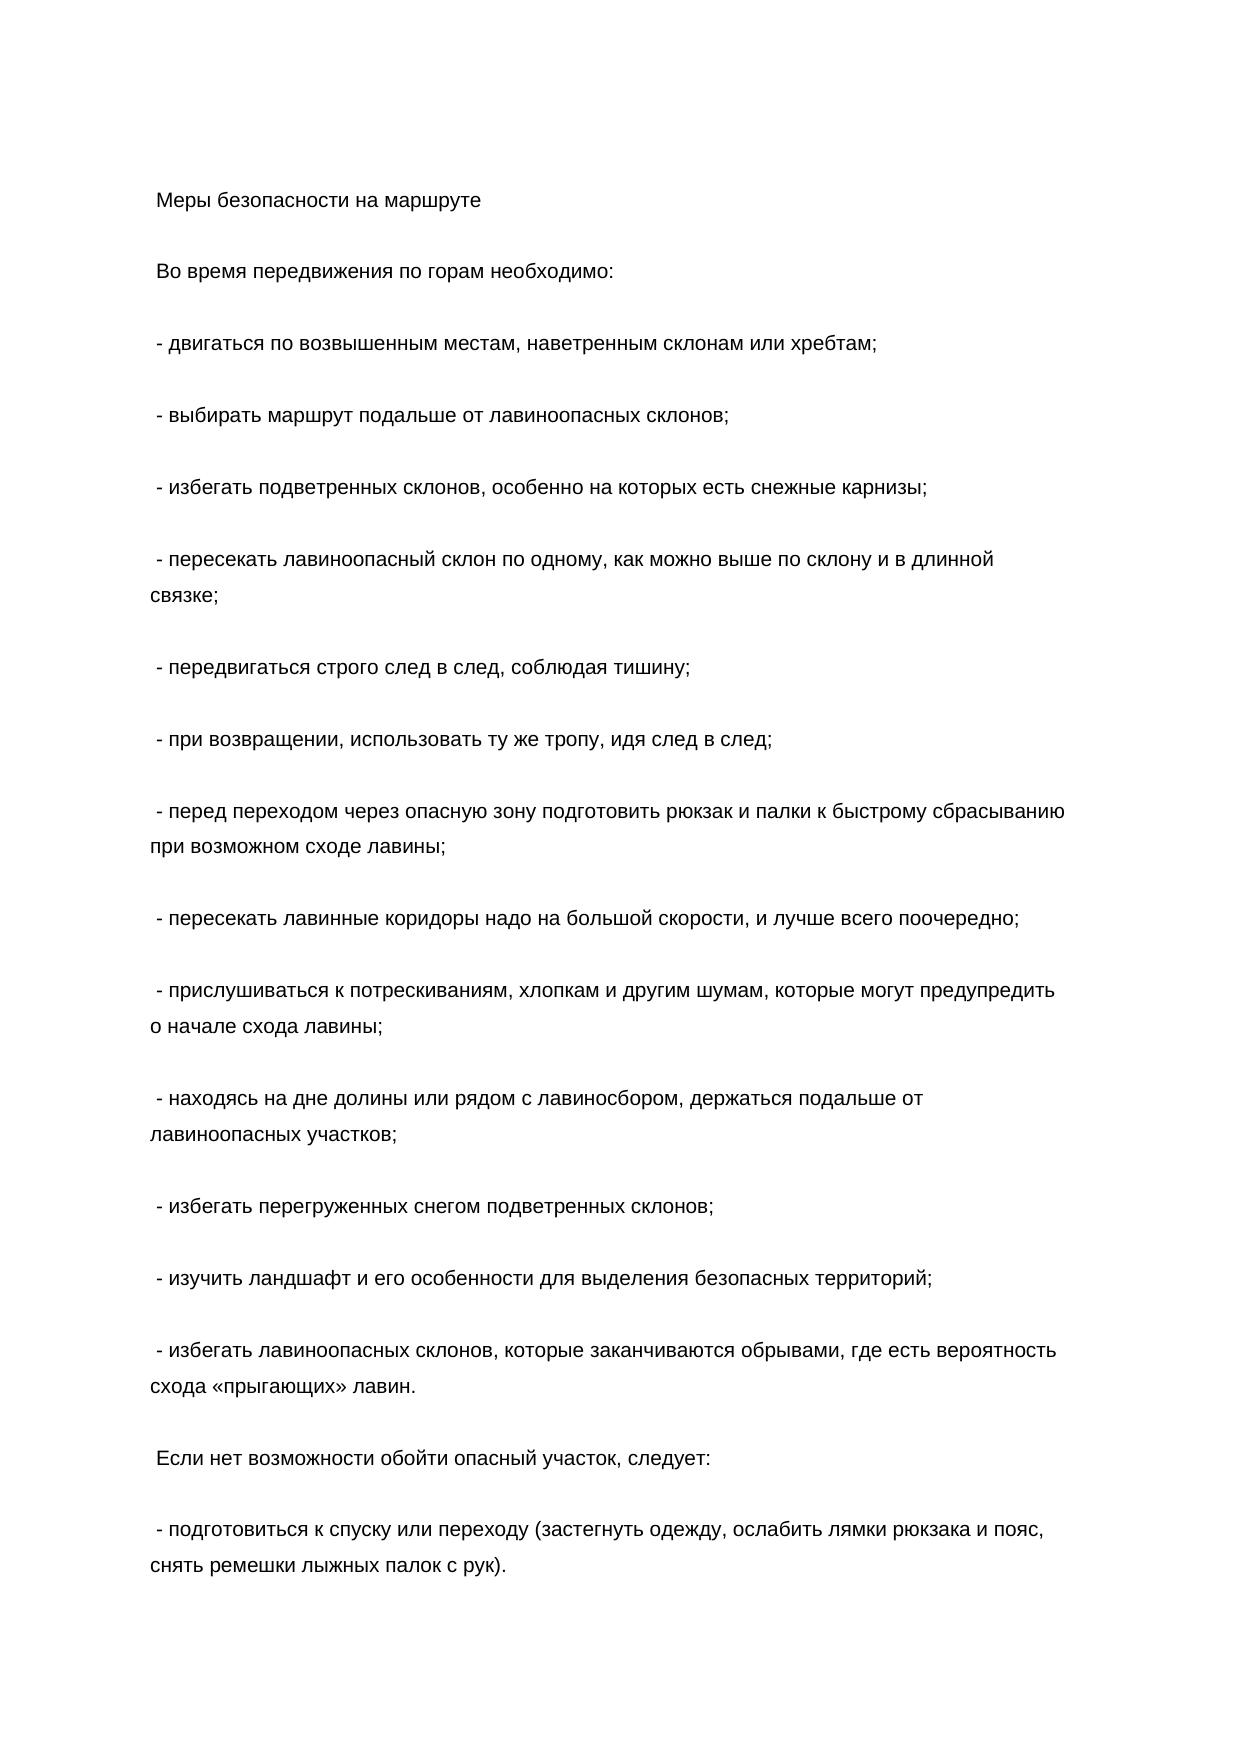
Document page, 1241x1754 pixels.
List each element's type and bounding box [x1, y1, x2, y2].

table_cell [140, 150, 1078, 1577]
